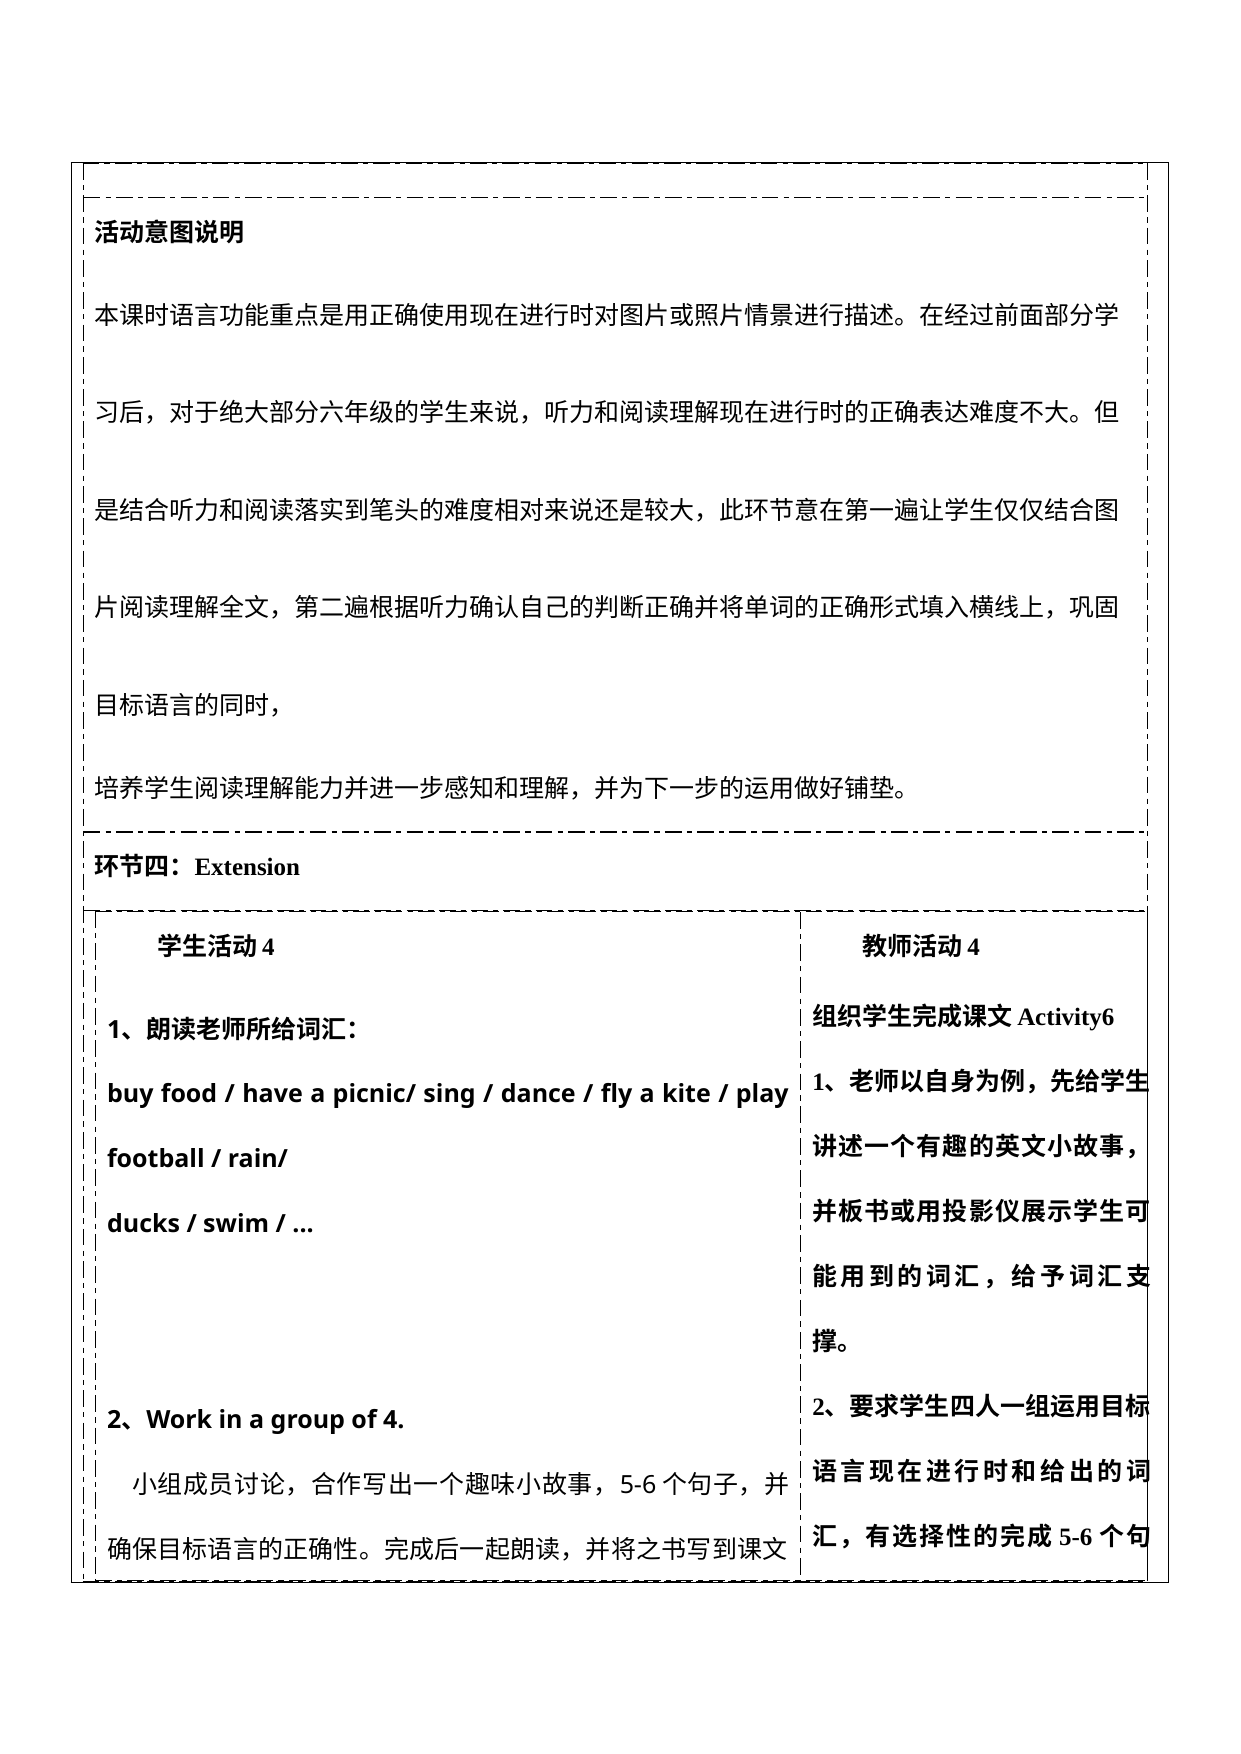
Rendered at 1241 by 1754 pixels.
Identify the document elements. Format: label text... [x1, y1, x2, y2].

table_cell 5.学习活动设计 [72, 163, 1168, 1582]
